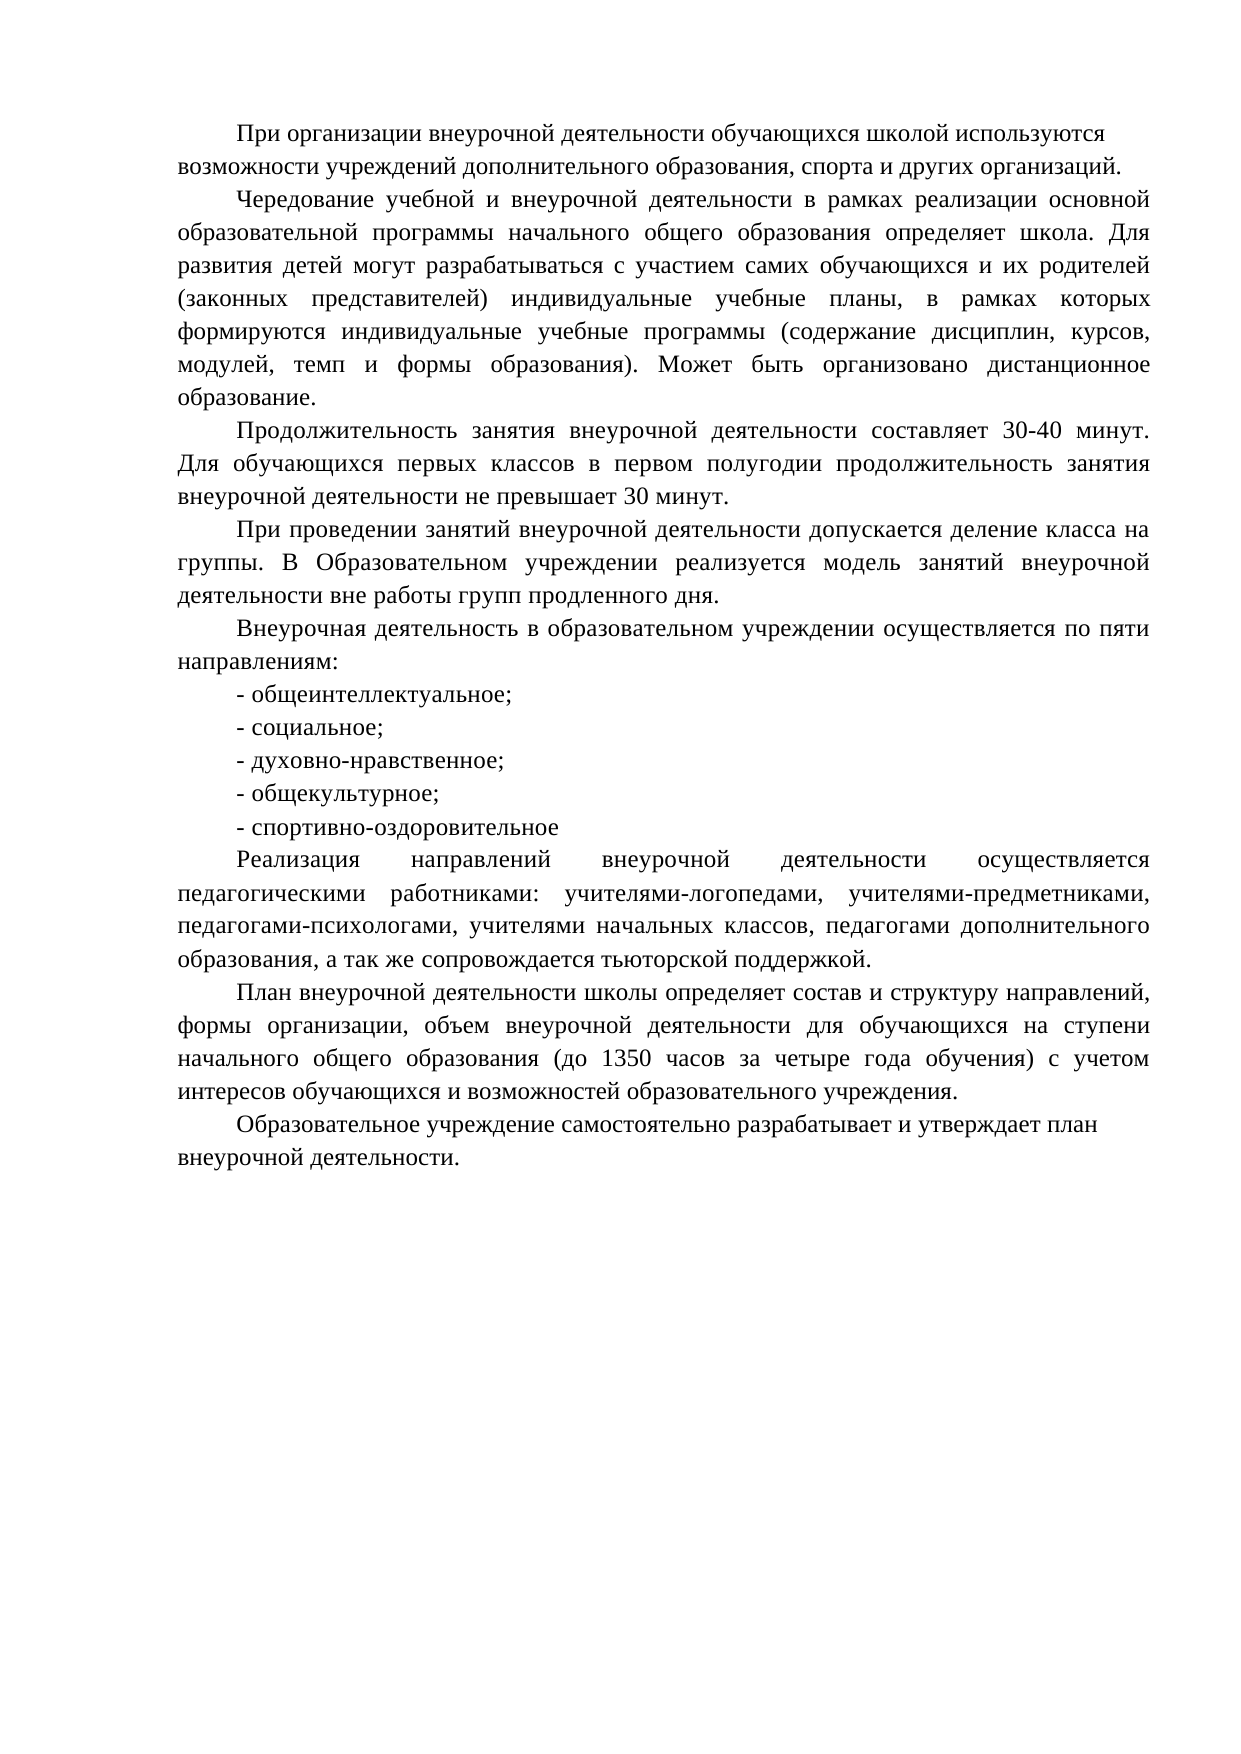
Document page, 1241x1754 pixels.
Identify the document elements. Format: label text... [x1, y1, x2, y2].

text - общеинтеллектуальное; [177, 679, 1152, 708]
text Чередование учебной и внеурочной деятельности в рамках реализации основной образовательной программы начального общего образования определяет школа. Для развития детей могут разрабатываться с участием самих обучающихся и их родителей (законных представителей) индивидуальные учебные планы, в рамках которых формируются индивидуальные учебные программы (содержание дисциплин, курсов, модулей, темп и формы образования). Может быть организовано дистанционное образование. [177, 184, 1152, 217]
text План внеурочной деятельности школы определяет состав и структуру направлений, формы организации, объем внеурочной деятельности для обучающихся на ступени начального общего образования (до 1350 часов за четыре года обучения) с учетом интересов обучающихся и возможностей образовательного учреждения. [177, 1071, 1152, 1104]
text - спортивно-оздоровительное [177, 812, 1152, 840]
text - общекультурное; [177, 778, 1152, 807]
text При организации внеурочной деятельности обучающихся школой используются возможности учреждений дополнительного образования, спорта и других организаций. [177, 118, 1152, 180]
text - социальное; [177, 712, 1152, 741]
text Образовательное учреждение самостоятельно разрабатывает и утверждает план внеурочной деятельности. [177, 1109, 1152, 1171]
text План внеурочной деятельности школы определяет состав и структуру направлений, формы организации, объем внеурочной деятельности для обучающихся на ступени начального общего образования (до 1350 часов за четыре года обучения) с учетом интересов обучающихся и возможностей образовательного учреждения. [177, 977, 1152, 1010]
text При проведении занятий внеурочной деятельности допускается деление класса на группы. В Образовательном учреждении реализуется модель занятий внеурочной деятельности вне работы групп продленного дня. [177, 514, 1152, 609]
text Внеурочная деятельность в образовательном учреждении осуществляется по пяти направлениям: [177, 613, 1152, 675]
text Продолжительность занятия внеурочной деятельности составляет 30-40 минут. Для обучающихся первых классов в первом полугодии продолжительность занятия внеурочной деятельности не превышает 30 минут. [177, 415, 1152, 510]
text Чередование учебной и внеурочной деятельности в рамках реализации основной образовательной программы начального общего образования определяет школа. Для развития детей могут разрабатываться с участием самих обучающихся и их родителей (законных представителей) индивидуальные учебные планы, в рамках которых формируются индивидуальные учебные программы (содержание дисциплин, курсов, модулей, темп и формы образования). Может быть организовано дистанционное образование. [177, 378, 1152, 411]
text - духовно-нравственное; [177, 746, 1152, 774]
text Реализация направлений внеурочной деятельности осуществляется педагогическими работниками: учителями-логопедами, учителями-предметниками, педагогами-психологами, учителями начальных классов, педагогами дополнительного образования, а так же сопровождается тьюторской поддержкой. [177, 844, 1152, 972]
